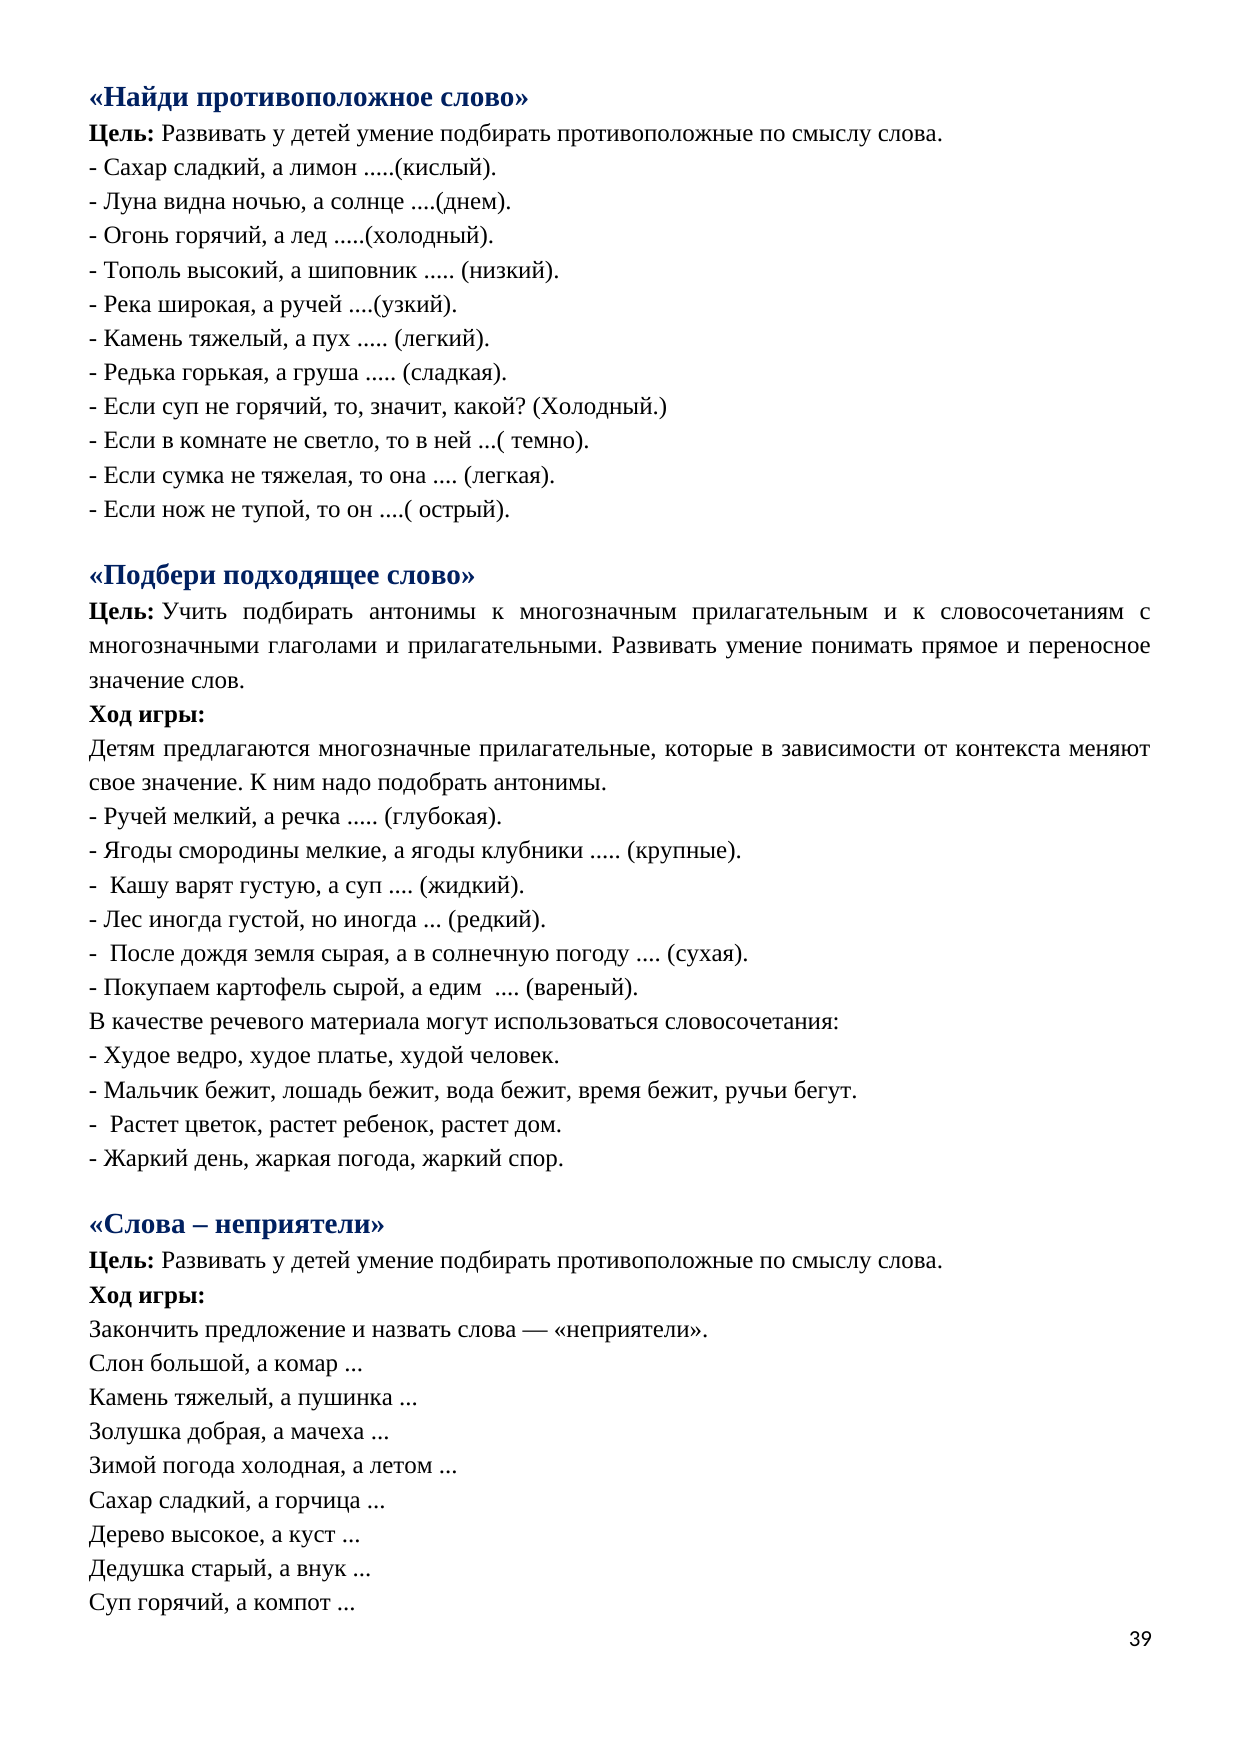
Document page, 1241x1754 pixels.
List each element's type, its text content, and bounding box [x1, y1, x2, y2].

text - Сахар сладкий, а лимон .....(кислый). [89, 147, 1152, 181]
text Дедушка старый, а внук ... [89, 1548, 1152, 1582]
text Закончить предложение и назвать слова — «неприятели». [89, 1308, 1152, 1343]
text - Река широкая, а ручей ....(узкий). [89, 283, 1152, 318]
text - Камень тяжелый, а пух ..... (легкий). [89, 318, 1152, 352]
text Ход игры: [89, 1274, 1152, 1308]
text - Ручей мелкий, а речка ..... (глубокая). [89, 796, 1152, 830]
text Слон большой, а комар ... [89, 1343, 1152, 1377]
text - Растет цветок, растет ребенок, растет дом. [89, 1103, 1152, 1138]
text «Слова – неприятели» [89, 1206, 1152, 1240]
text Золушка добрая, а мачеха ... [89, 1411, 1152, 1445]
text - Мальчик бежит, лошадь бежит, вода бежит, время бежит, ручьи бегут. [89, 1069, 1152, 1103]
text - Если нож не тупой, то он ....( острый). [89, 488, 1152, 523]
text - Лес иногда густой, но иногда ... (редкий). [89, 898, 1152, 933]
text «Подбери подходящее слово» [89, 557, 1152, 591]
text - Если суп не горячий, то, значит, какой? (Холодный.) [89, 386, 1152, 420]
text Камень тяжелый, а пушинка ... [89, 1377, 1152, 1411]
text - Кашу варят густую, а суп .... (жидкий). [89, 864, 1152, 898]
text - Покупаем картофель сырой, а едим .... (вареный). [89, 967, 1152, 1001]
text - Тополь высокий, а шиповник ..... (низкий). [89, 249, 1152, 283]
text «Найди противоположное слово» [89, 78, 1152, 113]
text Сахар сладкий, а горчица ... [89, 1479, 1152, 1513]
text - Луна видна ночью, а солнце ....(днем). [89, 181, 1152, 215]
text - Худое ведро, худое платье, худой человек. [89, 1035, 1152, 1069]
text Детям предлагаются многозначные прилагательные, которые в зависимости от контекста меняют свое значение. К ним надо подобрать антонимы. [89, 728, 1152, 796]
text - Если в комнате не светло, то в ней ...( темно). [89, 420, 1152, 454]
text Суп горячий, а компот ... [89, 1582, 1152, 1616]
text Зимой погода холодная, а летом ... [89, 1445, 1152, 1479]
text - Если сумка не тяжелая, то она .... (легкая). [89, 454, 1152, 488]
text Ход игры: [89, 693, 1152, 728]
text - После дождя земля сырая, а в солнечную погоду .... (сухая). [89, 933, 1152, 967]
text - Редька горькая, а груша ..... (сладкая). [89, 352, 1152, 386]
text Дерево высокое, а куст ... [89, 1513, 1152, 1548]
text Цель: Развивать у детей умение подбирать противоположные по смыслу слова. [89, 113, 1152, 147]
text - Огонь горячий, а лед .....(холодный). [89, 215, 1152, 249]
text - Ягоды смородины мелкие, а ягоды клубники ..... (крупные). [89, 830, 1152, 864]
text В качестве речевого материала могут использоваться словосочетания: [89, 1001, 1152, 1035]
text Цель: Учить подбирать антонимы к многозначным прилагательным и к словосочетаниям с многозначными глаголами и прилагательными. Развивать умение понимать прямое и переносное значение слов. [89, 591, 1152, 693]
text - Жаркий день, жаркая погода, жаркий спор. [89, 1138, 1152, 1172]
text Цель: Развивать у детей умение подбирать противоположные по смыслу слова. [89, 1240, 1152, 1274]
